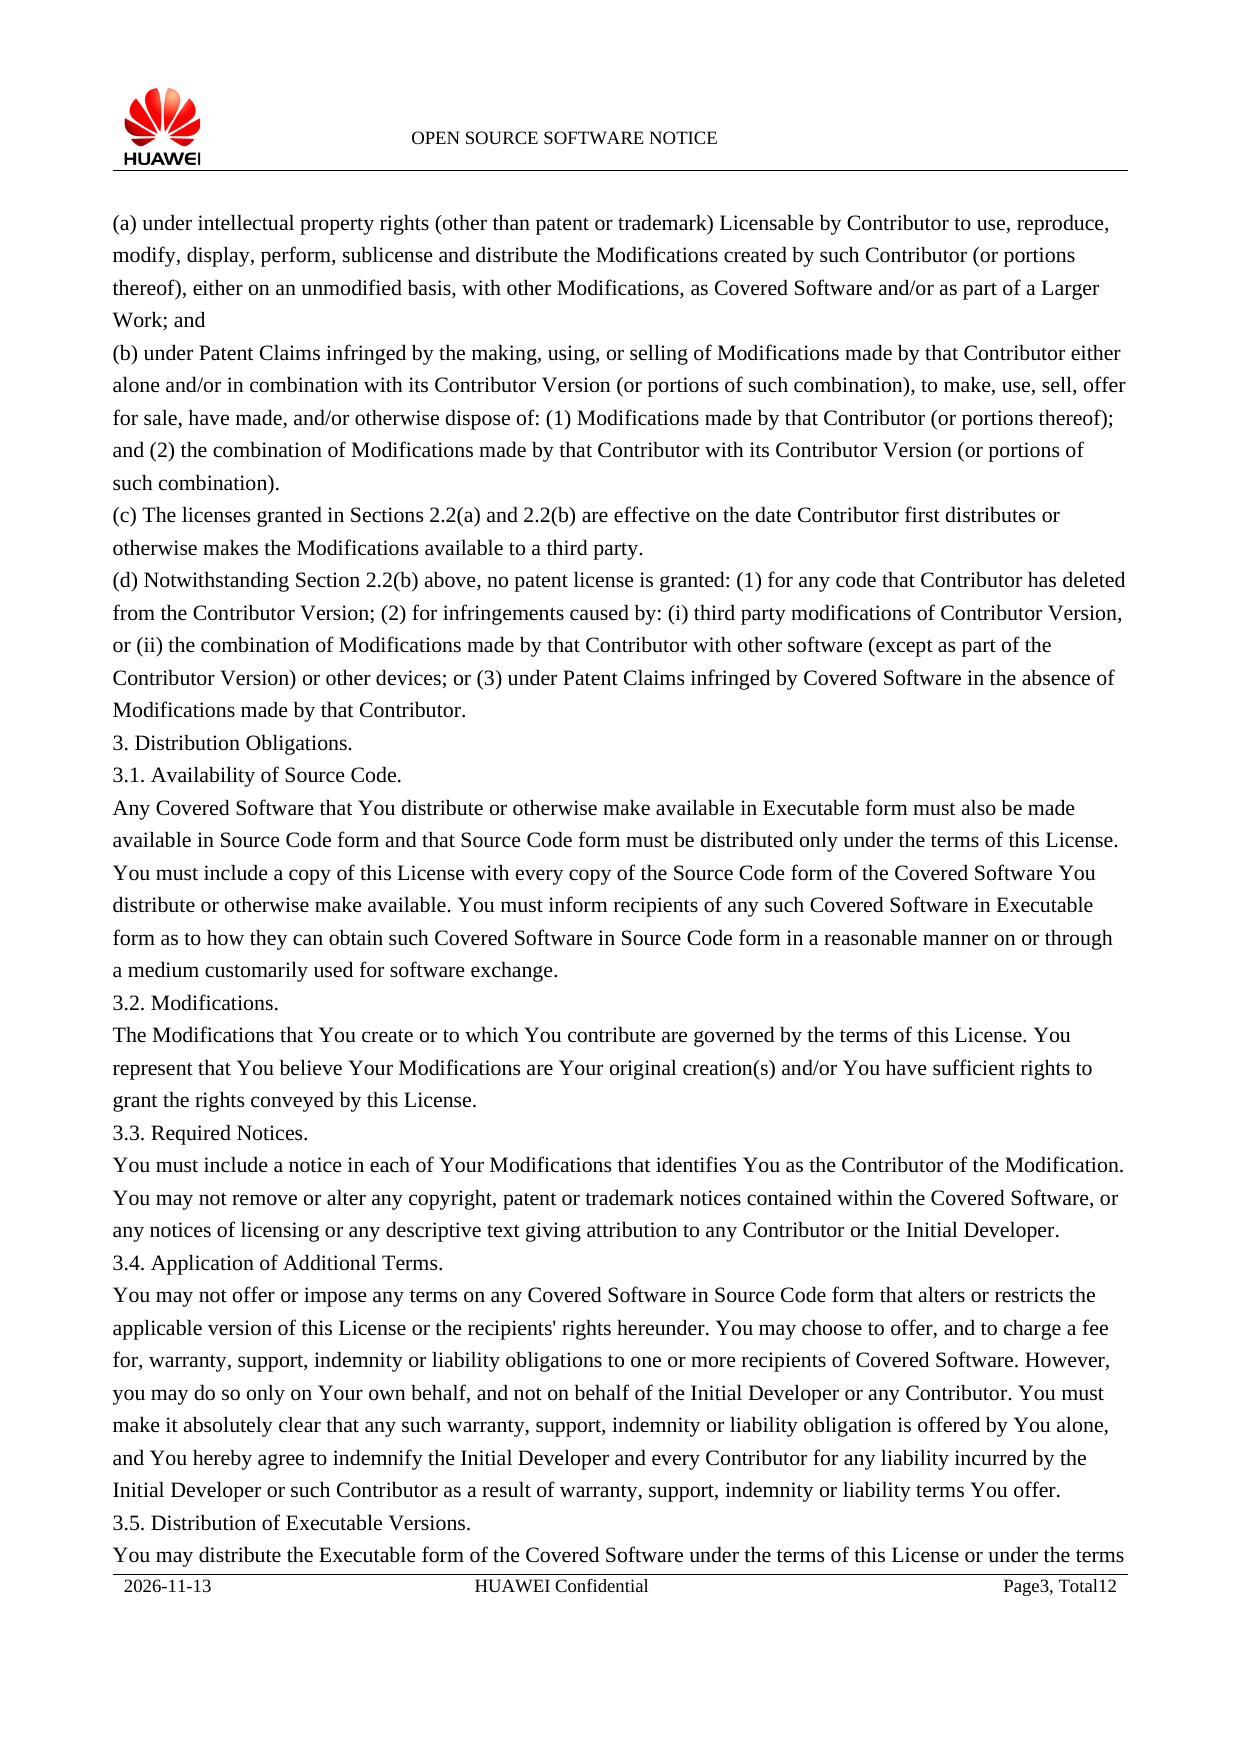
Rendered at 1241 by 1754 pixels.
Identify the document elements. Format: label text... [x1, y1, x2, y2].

text 3.3. Required Notices. [112, 1116, 1128, 1149]
text 3.5. Distribution of Executable Versions. [112, 1506, 1128, 1539]
text (c) The licenses granted in Sections 2.2(a) and 2.2(b) are effective on the date Contributor first distributes or otherwise makes the Modifications available to a third party. [112, 499, 1128, 564]
text 3.4. Application of Additional Terms. [112, 1246, 1128, 1279]
text (a) under intellectual property rights (other than patent or trademark) Licensable by Contributor to use, reproduce, modify, display, perform, sublicense and distribute the Modifications created by such Contributor (or portions thereof), either on an unmodified basis, with other Modifications, as Covered Software and/or as part of a Larger Work; and [112, 206, 1128, 336]
text 3.1. Availability of Source Code. [112, 759, 1128, 791]
text 3. Distribution Obligations. [112, 726, 1128, 759]
text The Modifications that You create or to which You contribute are governed by the terms of this License. You represent that You believe Your Modifications are Your original creation(s) and/or You have sufficient rights to grant the rights conveyed by this License. [112, 1019, 1128, 1116]
text You may not offer or impose any terms on any Covered Software in Source Code form that alters or restricts the applicable version of this License or the recipients' rights hereunder. You may choose to offer, and to charge a fee for, warranty, support, indemnity or liability obligations to one or more recipients of Covered Software. However, you may do so only on Your own behalf, and not on behalf of the Initial Developer or any Contributor. You must make it absolutely clear that any such warranty, support, indemnity or liability obligation is offered by You alone, and You hereby agree to indemnify the Initial Developer and every Contributor for any liability incurred by the Initial Developer or such Contributor as a result of warranty, support, indemnity or liability terms You offer. [112, 1279, 1128, 1506]
text 3.2. Modifications. [112, 986, 1128, 1019]
text (b) under Patent Claims infringed by the making, using, or selling of Modifications made by that Contributor either alone and/or in combination with its Contributor Version (or portions of such combination), to make, use, sell, offer for sale, have made, and/or otherwise dispose of: (1) Modifications made by that Contributor (or portions thereof); and (2) the combination of Modifications made by that Contributor with its Contributor Version (or portions of such combination). [112, 336, 1128, 499]
text (d) Notwithstanding Section 2.2(b) above, no patent license is granted: (1) for any code that Contributor has deleted from the Contributor Version; (2) for infringements caused by: (i) third party modifications of Contributor Version, or (ii) the combination of Modifications made by that Contributor with other software (except as part of the Contributor Version) or other devices; or (3) under Patent Claims infringed by Covered Software in the absence of Modifications made by that Contributor. [112, 564, 1128, 726]
picture [124, 88, 201, 165]
text You must include a notice in each of Your Modifications that identifies You as the Contributor of the Modification. You may not remove or alter any copyright, patent or trademark notices contained within the Covered Software, or any notices of licensing or any descriptive text giving attribution to any Contributor or the Initial Developer. [112, 1149, 1128, 1246]
text Any Covered Software that You distribute or otherwise make available in Executable form must also be made available in Source Code form and that Source Code form must be distributed only under the terms of this License. You must include a copy of this License with every copy of the Source Code form of the Covered Software You distribute or otherwise make available. You must inform recipients of any such Covered Software in Executable form as to how they can obtain such Covered Software in Source Code form in a reasonable manner on or through a medium customarily used for software exchange. [112, 791, 1128, 986]
